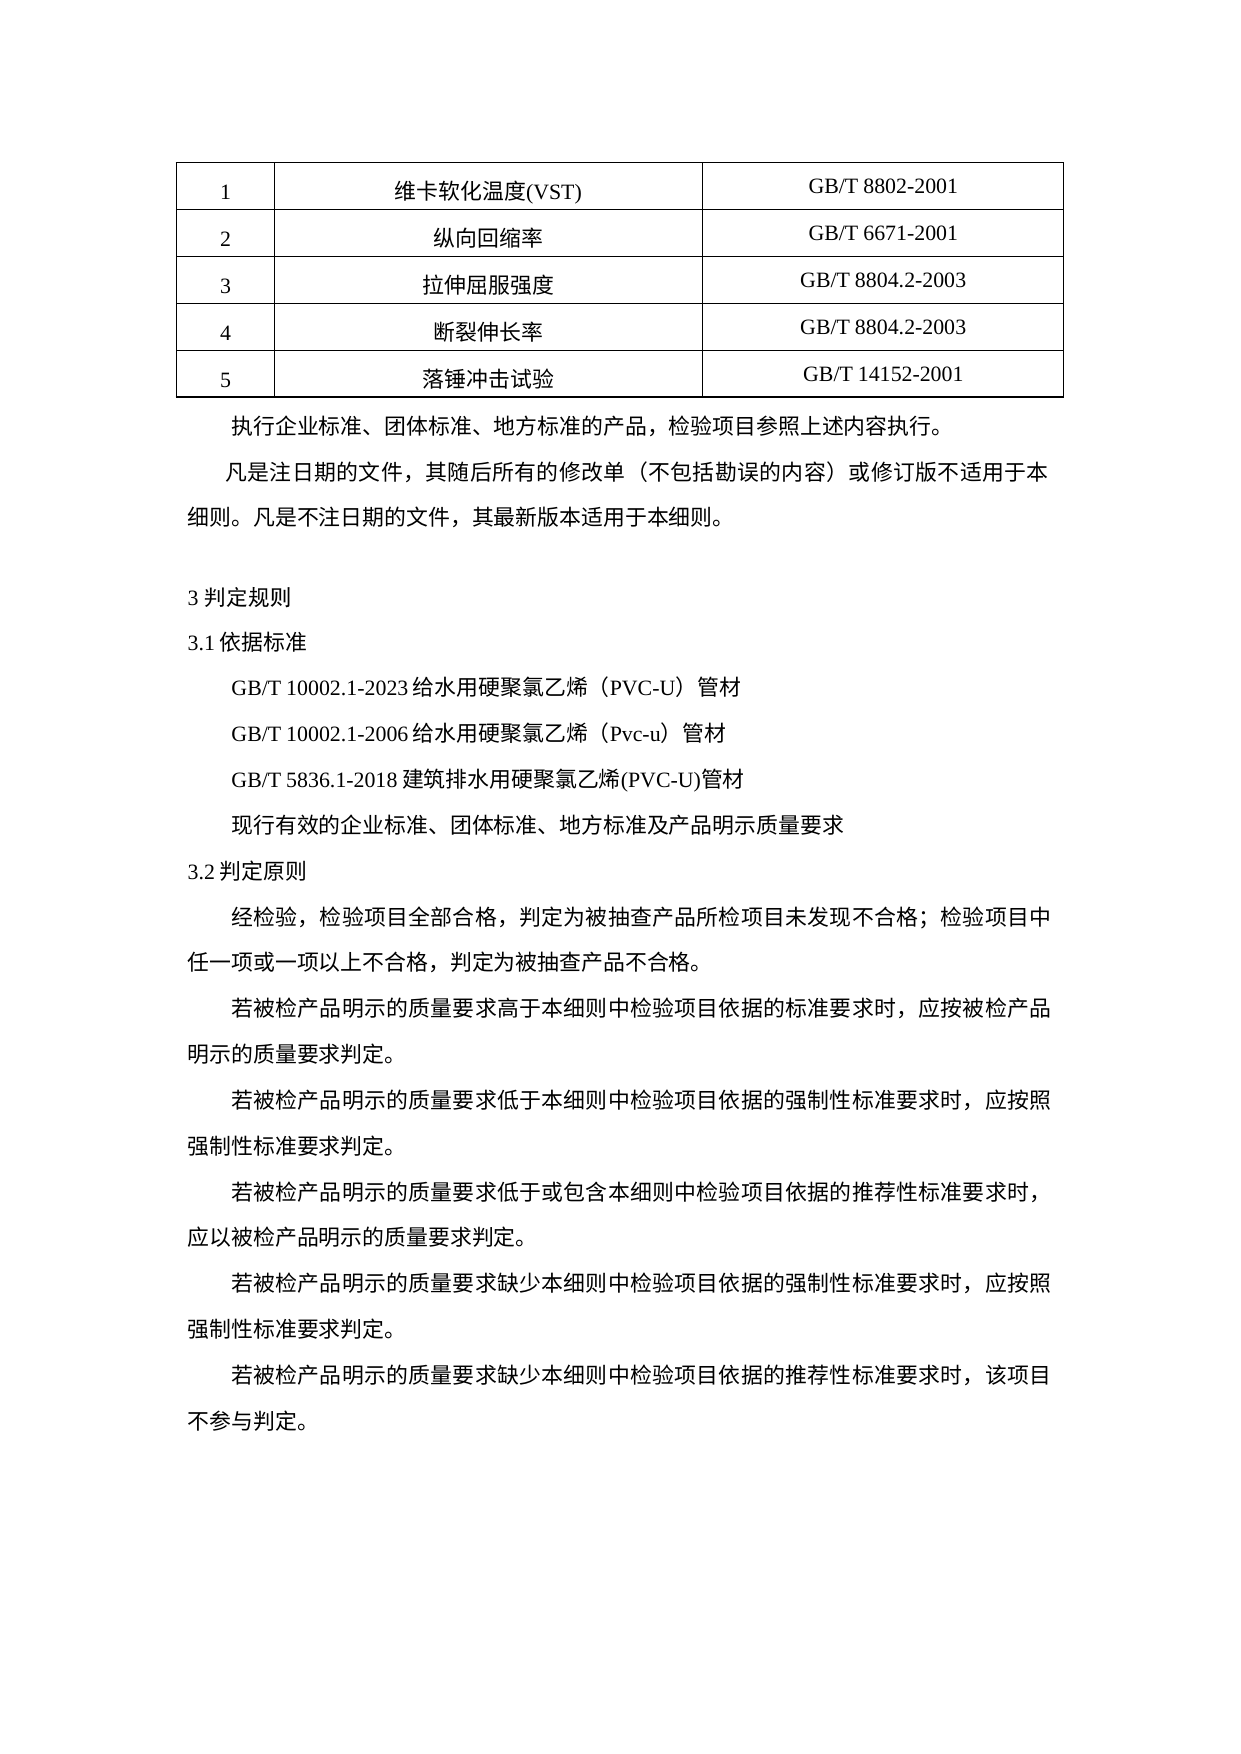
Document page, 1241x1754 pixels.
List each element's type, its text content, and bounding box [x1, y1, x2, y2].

table_cell 3 [177, 257, 274, 303]
text 3 判定规则 [187, 581, 1053, 613]
table_cell GB/T 6671-2001 [703, 210, 1063, 256]
table_cell 纵向回缩率 [275, 210, 702, 256]
table_cell GB/T 8804.2-2003 [703, 304, 1063, 349]
text 执行企业标准、团体标准、地方标准的产品，检验项目参照上述内容执行。 [187, 398, 1053, 443]
table_cell 断裂伸长率 [275, 304, 702, 349]
text 经检验，检验项目全部合格，判定为被抽查产品所检项目未发现不合格；检验项目中任一项或一项以上不合格，判定为被抽查产品不合格。 [187, 888, 1053, 980]
table_cell 4 [177, 304, 274, 349]
table_cell 维卡软化温度(VST) [275, 163, 702, 209]
table_cell GB/T 14152-2001 [703, 351, 1063, 396]
text GB/T 10002.1-2006给水用硬聚氯乙烯（Pvc-u）管材 [187, 705, 1053, 751]
table_cell 2 [177, 210, 274, 256]
text 若被检产品明示的质量要求缺少本细则中检验项目依据的推荐性标准要求时，该项目不参与判定。 [187, 1347, 1053, 1438]
text 3.1依据标准 [187, 613, 1053, 659]
text 若被检产品明示的质量要求低于或包含本细则中检验项目依据的推荐性标准要求时，应以被检产品明示的质量要求判定。 [187, 1163, 1053, 1255]
table_cell 5 [177, 351, 274, 396]
text GB/T 5836.1-2018建筑排水用硬聚氯乙烯(PVC-U)管材 [187, 751, 1053, 797]
table_cell 1 [177, 163, 274, 209]
table_cell 拉伸屈服强度 [275, 257, 702, 303]
table_cell GB/T 8804.2-2003 [703, 257, 1063, 303]
text GB/T 10002.1-2023给水用硬聚氯乙烯（PVC-U）管材 [187, 659, 1053, 705]
text 若被检产品明示的质量要求高于本细则中检验项目依据的标准要求时，应按被检产品明示的质量要求判定。 [187, 980, 1053, 1072]
text 凡是注日期的文件，其随后所有的修改单（不包括勘误的内容）或修订版不适用于本细则。凡是不注日期的文件，其最新版本适用于本细则。 [187, 443, 1053, 535]
text 若被检产品明示的质量要求缺少本细则中检验项目依据的强制性标准要求时，应按照强制性标准要求判定。 [187, 1255, 1053, 1347]
table_cell 落锤冲击试验 [275, 351, 702, 396]
text 现行有效的企业标准、团体标准、地方标准及产品明示质量要求 [187, 797, 1053, 842]
text 若被检产品明示的质量要求低于本细则中检验项目依据的强制性标准要求时，应按照强制性标准要求判定。 [187, 1072, 1053, 1163]
text 3.2判定原则 [187, 842, 1053, 888]
table_cell GB/T 8802-2001 [703, 163, 1063, 209]
